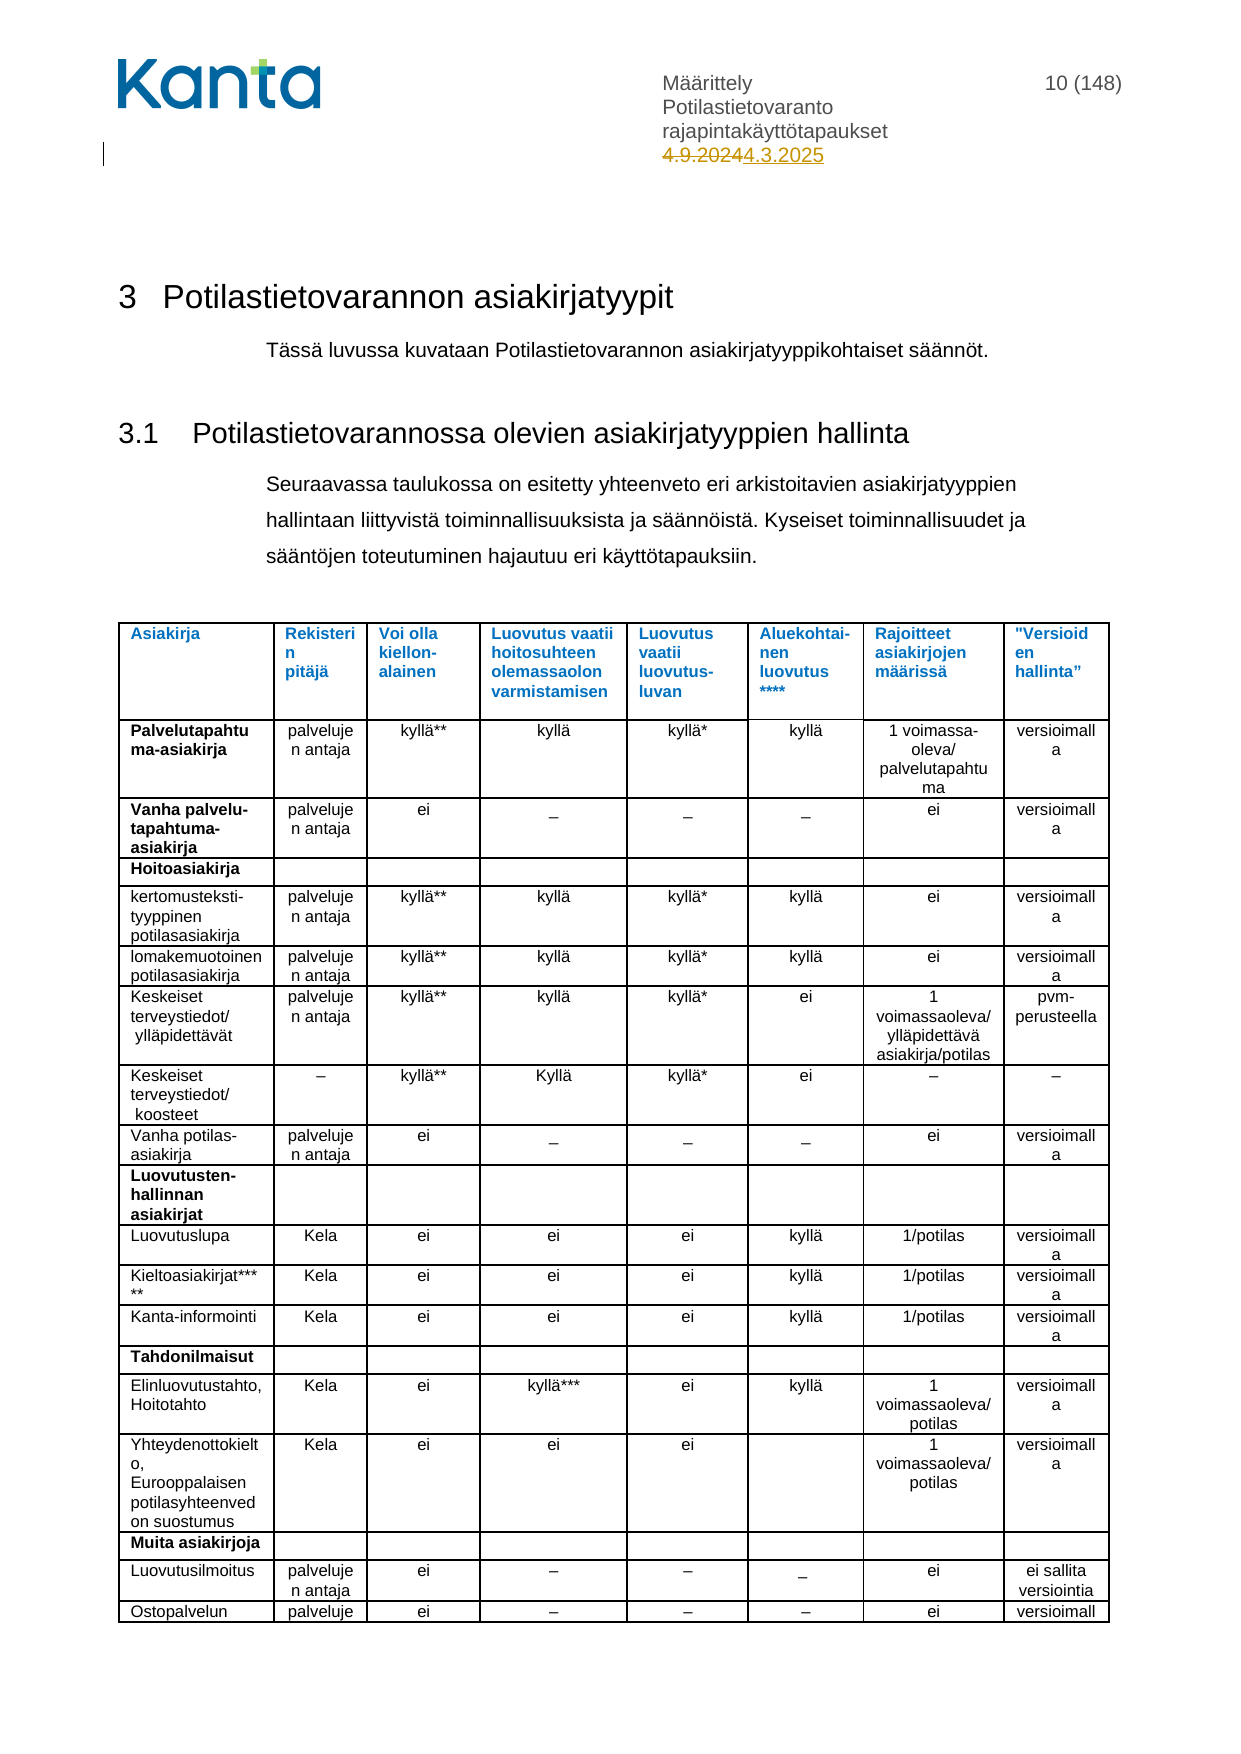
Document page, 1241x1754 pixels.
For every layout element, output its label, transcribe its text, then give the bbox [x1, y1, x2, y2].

table_cell palvelujen antaja [275, 1602, 366, 1621]
table_cell ei [749, 1066, 863, 1123]
table_cell [275, 859, 366, 885]
table_cell versioimalla [1005, 1435, 1108, 1531]
table_cell ei [481, 1435, 626, 1531]
table_header Asiakirja [120, 624, 273, 718]
table_cell ei [368, 799, 479, 857]
table_cell kertomusteksti-tyyppinen potilasasiakirja [120, 887, 273, 945]
subtitle Potilastietovarannon asiakirjatyypit [118, 277, 1107, 315]
table_cell [481, 859, 626, 885]
table_cell [275, 1166, 366, 1223]
table_cell palvelujen antaja [275, 987, 366, 1064]
table_cell 1 voimassaoleva/ ylläpidettävä asiakirja/potilas [864, 987, 1003, 1064]
table_cell lomakemuotoinen potilasasiakirja [120, 947, 273, 985]
table_cell [628, 1166, 747, 1223]
table_cell ei [864, 947, 1003, 985]
table_cell ei sallita versiointia [1005, 1561, 1108, 1599]
table_cell versioimalla [1005, 721, 1108, 797]
table_cell – [628, 1561, 747, 1599]
table_cell – [749, 1602, 863, 1621]
table_cell ei [481, 1226, 626, 1264]
table_cell [864, 859, 1003, 885]
table_cell kyllä [749, 1375, 863, 1433]
table_header Rekisterin pitäjä [275, 624, 366, 718]
table_cell versioimalla [1005, 1375, 1108, 1433]
table_cell 1 voimassaoleva/ potilas [864, 1375, 1003, 1433]
table_cell kyllä [749, 720, 863, 797]
table_cell Kela [275, 1306, 366, 1345]
table_cell ei [628, 1435, 747, 1531]
table_cell [749, 1533, 863, 1559]
table_cell Palvelutapahtuma-asiakirja [120, 721, 273, 797]
table_cell palvelujen antaja [275, 721, 366, 797]
table_cell kyllä* [628, 1066, 747, 1123]
table_cell ei [864, 1561, 1003, 1599]
table_cell [368, 1533, 479, 1559]
table_cell Keskeiset terveystiedot/ koosteet [120, 1066, 273, 1123]
table_cell _ [749, 1126, 863, 1164]
table_cell kyllä** [368, 1066, 479, 1123]
table_cell – [749, 1561, 863, 1599]
table_cell _ [481, 799, 626, 857]
table_cell kyllä** [368, 887, 479, 945]
table_cell ei [368, 1226, 479, 1264]
table_cell _ [749, 799, 863, 857]
table_cell kyllä [749, 1306, 863, 1345]
table_cell kyllä* [628, 721, 747, 797]
table_cell [749, 1166, 863, 1223]
table_cell [368, 859, 479, 885]
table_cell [120, 1602, 273, 1621]
table_cell Kyllä [481, 1066, 626, 1123]
table_cell ei [628, 1226, 747, 1264]
table_cell – [275, 1066, 366, 1123]
table_cell palvelujen antaja [275, 947, 366, 985]
table_cell palvelujen antaja [275, 799, 366, 857]
table_cell [481, 1166, 626, 1223]
table_cell Muita asiakirjoja [120, 1533, 273, 1559]
table_cell [628, 1347, 747, 1373]
table_cell [368, 1347, 479, 1373]
table_cell ei [749, 987, 863, 1064]
table_cell ei [864, 1126, 1003, 1164]
table_cell versioimalla [1005, 1266, 1108, 1304]
table_cell 1/potilas [864, 1306, 1003, 1345]
table_header Voi olla kiellon-alainen [368, 624, 479, 718]
table_cell – [481, 1602, 626, 1621]
table_cell – [1005, 1066, 1108, 1123]
table_cell ei [368, 1561, 479, 1599]
table_cell _ [628, 799, 747, 857]
table_cell ei [368, 1126, 479, 1164]
table_cell [1005, 859, 1108, 885]
table_cell _ [628, 1126, 747, 1164]
table_cell kyllä [749, 947, 863, 985]
table_cell palvelujen antaja [275, 887, 366, 945]
table_cell versioimalla [1005, 1602, 1108, 1621]
table_cell Luovutusilmoitus [120, 1561, 273, 1599]
table_cell Kanta-informointi [120, 1306, 273, 1345]
table_cell ei [481, 1266, 626, 1304]
table_cell 1/potilas [864, 1266, 1003, 1304]
table_cell ei [368, 1435, 479, 1531]
table_cell Vanha potilas-asiakirja [120, 1126, 273, 1164]
table_cell Vanha palvelu-tapahtuma- asiakirja [120, 799, 273, 857]
table_cell ei [368, 1306, 479, 1345]
text Tässä luvussa kuvataan Potilastietovarannon asiakirjatyyppikohtaiset säännöt. [266, 338, 1107, 362]
table_cell [481, 1347, 626, 1373]
table_header Luovutus vaatii luovutus-luvan [628, 624, 747, 718]
table_cell Kela [275, 1435, 366, 1531]
table_cell 1 voimassa-oleva/ palvelutapahtuma [864, 721, 1003, 797]
table_cell [275, 1347, 366, 1373]
table_cell kyllä [481, 721, 626, 797]
table_cell kyllä [481, 947, 626, 985]
table_cell kyllä* [628, 947, 747, 985]
table_cell – [864, 1066, 1003, 1123]
table_cell Tahdonilmaisut [120, 1347, 273, 1373]
table_cell kyllä** [368, 987, 479, 1064]
table_cell Hoitoasiakirja [120, 859, 273, 885]
table_cell kyllä*** [481, 1375, 626, 1433]
table_cell [1005, 1533, 1108, 1559]
table_cell kyllä [481, 987, 626, 1064]
picture [118, 59, 321, 109]
table_cell palvelujen antaja [275, 1561, 366, 1599]
table_cell kyllä [749, 887, 863, 945]
table_cell versioimalla [1005, 1306, 1108, 1345]
table_cell [275, 1533, 366, 1559]
table_cell [1005, 1347, 1108, 1373]
table_cell Luovutuslupa [120, 1226, 273, 1264]
table_cell [864, 1347, 1003, 1373]
table_cell ei [368, 1266, 479, 1304]
table_cell [864, 1533, 1003, 1559]
table_cell Kela [275, 1226, 366, 1264]
table_cell 1 voimassaoleva/ potilas [864, 1435, 1003, 1531]
table_header Luovutus vaatii hoitosuhteen olemassaolon varmistamisen [481, 624, 626, 718]
table_cell Keskeiset terveystiedot/ ylläpidettävät [120, 987, 273, 1064]
table_cell kyllä** [368, 947, 479, 985]
table_cell palvelujen antaja [275, 1126, 366, 1164]
table_cell [481, 1533, 626, 1559]
table_cell kyllä** [368, 721, 479, 797]
table_cell versioimalla [1005, 799, 1108, 857]
table_cell ei [864, 887, 1003, 945]
table_cell Yhteydenottokielto, Eurooppalaisen potilasyhteenvedon suostumus [120, 1435, 273, 1531]
table_cell ei [864, 799, 1003, 857]
table_cell kyllä* [628, 887, 747, 945]
table_cell kyllä [749, 1266, 863, 1304]
subtitle Potilastietovarannossa olevien asiakirjatyyppien hallinta [118, 416, 1107, 449]
table_cell kyllä* [628, 987, 747, 1064]
table_cell ei [368, 1375, 479, 1433]
table_cell [864, 1166, 1003, 1223]
table_cell Luovutusten-hallinnan asiakirjat [120, 1166, 273, 1223]
table_cell [368, 1166, 479, 1223]
table_cell Kela [275, 1375, 366, 1433]
table_cell _ [481, 1126, 626, 1164]
table_cell 1/potilas [864, 1226, 1003, 1264]
table_cell versioimalla [1005, 947, 1108, 985]
table_cell Elinluovutustahto, Hoitotahto [120, 1375, 273, 1433]
table_cell ei [481, 1306, 626, 1345]
table_cell pvm-perusteella [1005, 987, 1108, 1064]
table_header "Versioiden hallinta” [1005, 624, 1108, 718]
table_cell [749, 1347, 863, 1373]
table_cell ei [628, 1266, 747, 1304]
table_cell [1005, 1166, 1108, 1223]
table_header Aluekohtai-nen luovutus **** [749, 624, 863, 718]
text Seuraavassa taulukossa on esitetty yhteenveto eri arkistoitavien asiakirjatyyppien hallintaan liittyvistä toiminnallisuuksista ja säännöistä. Kyseiset toiminnallisuudet ja sääntöjen toteutuminen hajautuu eri käyttötapauksiin. [266, 472, 1107, 568]
table_cell ei [628, 1306, 747, 1345]
table_cell [628, 1533, 747, 1559]
table_cell ei [628, 1375, 747, 1433]
table_cell kyllä [749, 1226, 863, 1264]
table_header Rajoitteet asiakirjojen määrissä [864, 624, 1003, 718]
table_cell Kela [275, 1266, 366, 1304]
table_cell kyllä [481, 887, 626, 945]
table_cell ei [368, 1602, 479, 1621]
table_cell versioimalla [1005, 1226, 1108, 1264]
table_cell versioimalla [1005, 1126, 1108, 1164]
table_cell – [628, 1602, 747, 1621]
table_cell [749, 859, 863, 885]
table_cell – [481, 1561, 626, 1599]
table_cell [749, 1435, 863, 1531]
table_cell [628, 859, 747, 885]
table_cell ei [864, 1602, 1003, 1621]
table_cell versioimalla [1005, 887, 1108, 945]
table_cell Kieltoasiakirjat***** [120, 1266, 273, 1304]
